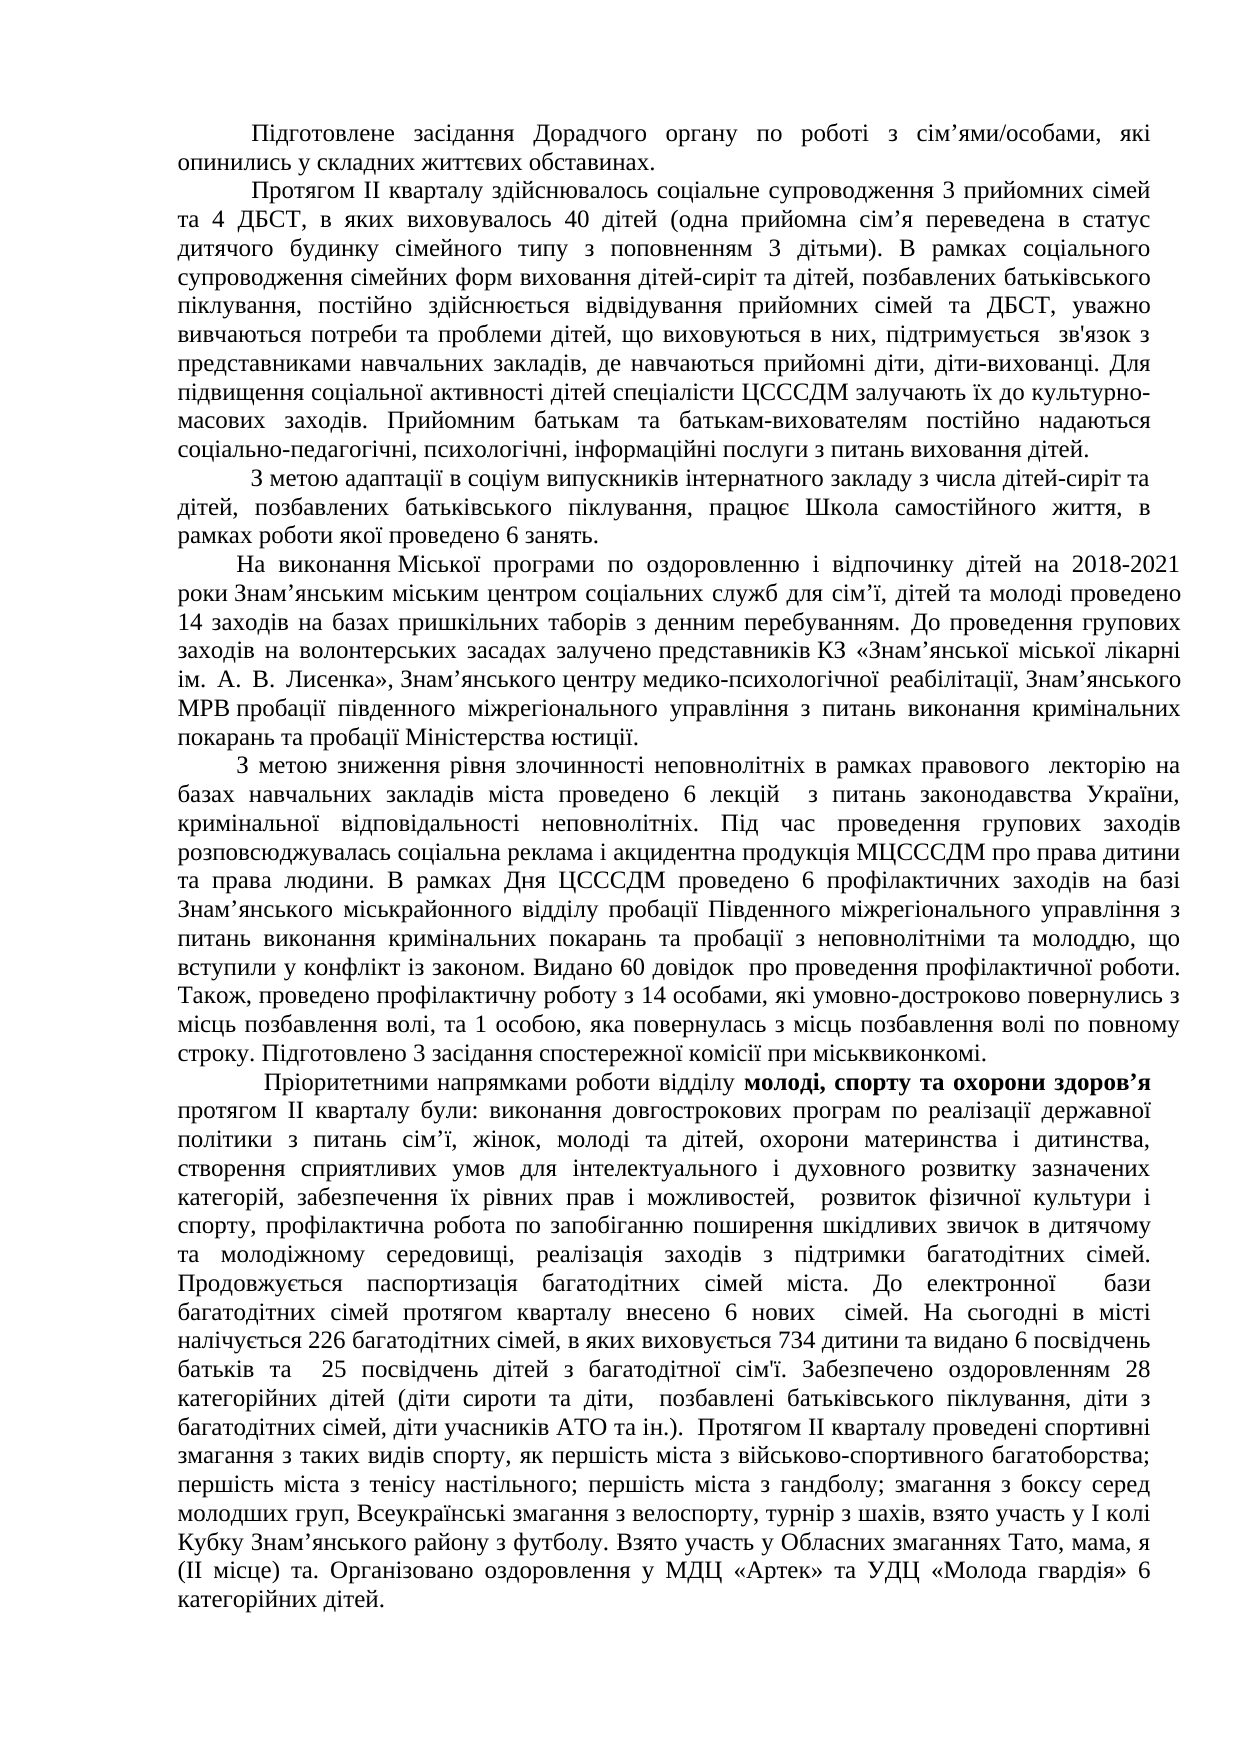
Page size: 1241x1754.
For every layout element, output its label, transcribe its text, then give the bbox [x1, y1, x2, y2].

text Протягом ІІ кварталу здійснювалось соціальне супроводження 3 прийомних сімей та 4 ДБСТ, в яких виховувалось 40 дітей (одна прийомна сім’я переведена в статус дитячого будинку сімейного типу з поповненням 3 дітьми). В рамках соціального супроводження сімейних форм виховання дітей-сиріт та дітей, позбавлених батьківського піклування, постійно здійснюється відвідування прийомних сімей та ДБСТ, уважно вивчаються потреби та проблеми дітей, що виховуються в них, підтримується зв'язок з представниками навчальних закладів, де навчаються прийомні діти, діти-вихованці. Для підвищення соціальної активності дітей спеціалісти ЦСССДМ залучають їх до культурно-масових заходів. Прийомним батькам та батькам-вихователям постійно надаються соціально-педагогічні, психологічні, інформаційні послуги з питань виховання дітей. [177, 176, 1152, 463]
text З метою зниження рівня злочинності неповнолітніх в рамках правового лекторію на базах навчальних закладів міста проведено 6 лекцій з питань законодавства України, кримінальної відповідальності неповнолітніх. Під час проведення групових заходів розповсюджувалась соціальна реклама і акцидентна продукція МЦСССДМ про права дитини та права людини. В рамках Дня ЦСССДМ проведено 6 профілактичних заходів на базі Знам’янського міськрайонного відділу пробації Південного міжрегіонального управління з питань виконання кримінальних покарань та пробації з неповнолітніми та молоддю, що вступили у конфлікт із законом. Видано 60 довідок про проведення профілактичної роботи. Також, проведено профілактичну роботу з 14 особами, які умовно-достроково повернулись з місць позбавлення волі, та 1 особою, яка повернулась з місць позбавлення волі по повному строку. Підготовлено 3 засідання спостережної комісії при міськвиконкомі. [177, 751, 1181, 1067]
text Пріоритетними напрямками роботи відділу молоді, спорту та охорони здоров’я протягом ІІ кварталу були: виконання довгострокових програм по реалізації державної політики з питань сім’ї, жінок, молоді та дітей, охорони материнства і дитинства, створення сприятливих умов для інтелектуального і духовного розвитку зазначених категорій, забезпечення їх рівних прав і можливостей, розвиток фізичної культури і спорту, профілактична робота по запобіганню поширення шкідливих звичок в дитячому та молодіжному середовищі, реалізація заходів з підтримки багатодітних сімей. Продовжується паспортизація багатодітних сімей міста. До електронної бази багатодітних сімей протягом кварталу внесено 6 нових сімей. На сьогодні в місті налічується 226 багатодітних сімей, в яких виховується 734 дитини та видано 6 посвідчень батьків та 25 посвідчень дітей з багатодітної сім'ї. Забезпечено оздоровленням 28 категорійних дітей (діти сироти та діти, позбавлені батьківського піклування, діти з багатодітних сімей, діти учасників АТО та ін.). Протягом ІІ кварталу проведені спортивні змагання з таких видів спорту, як першість міста з військово-спортивного багатоборства; першість міста з тенісу настільного; першість міста з гандболу; змагання з боксу серед молодших груп, Всеукраїнські змагання з велоспорту, турнір з шахів, взято участь у І колі Кубку Знам’янського району з футболу. Взято участь у Обласних змаганнях Тато, мама, я (ІІ місце) та. Організовано оздоровлення у МДЦ «Артек» та УДЦ «Молода гвардія» 6 категорійних дітей. [177, 1067, 1152, 1613]
text З метою адаптації в соціум випускників інтернатного закладу з числа дітей-сиріт та дітей, позбавлених батьківського піклування, працює Школа самостійного життя, в рамках роботи якої проведено 6 занять. [177, 463, 1152, 549]
text Підготовлене засідання Дорадчого органу по роботі з сім’ями/особами, які опинились у складних життєвих обставинах. [177, 118, 1152, 176]
text На виконання Міської програми по оздоровленню і відпочинку дітей на 2018-2021 роки Знам’янським міським центром соціальних служб для сім’ї, дітей та молоді проведено 14 заходів на базах пришкільних таборів з денним перебуванням. До проведення групових заходів на волонтерських засадах залучено представників КЗ «Знам’янської міської лікарні ім. А. В. Лисенка», Знам’янського центру медико-психологічної реабілітації, Знам’янського МРВ пробації південного міжрегіонального управління з питань виконання кримінальних покарань та пробації Міністерства юстиції. [177, 549, 1181, 751]
